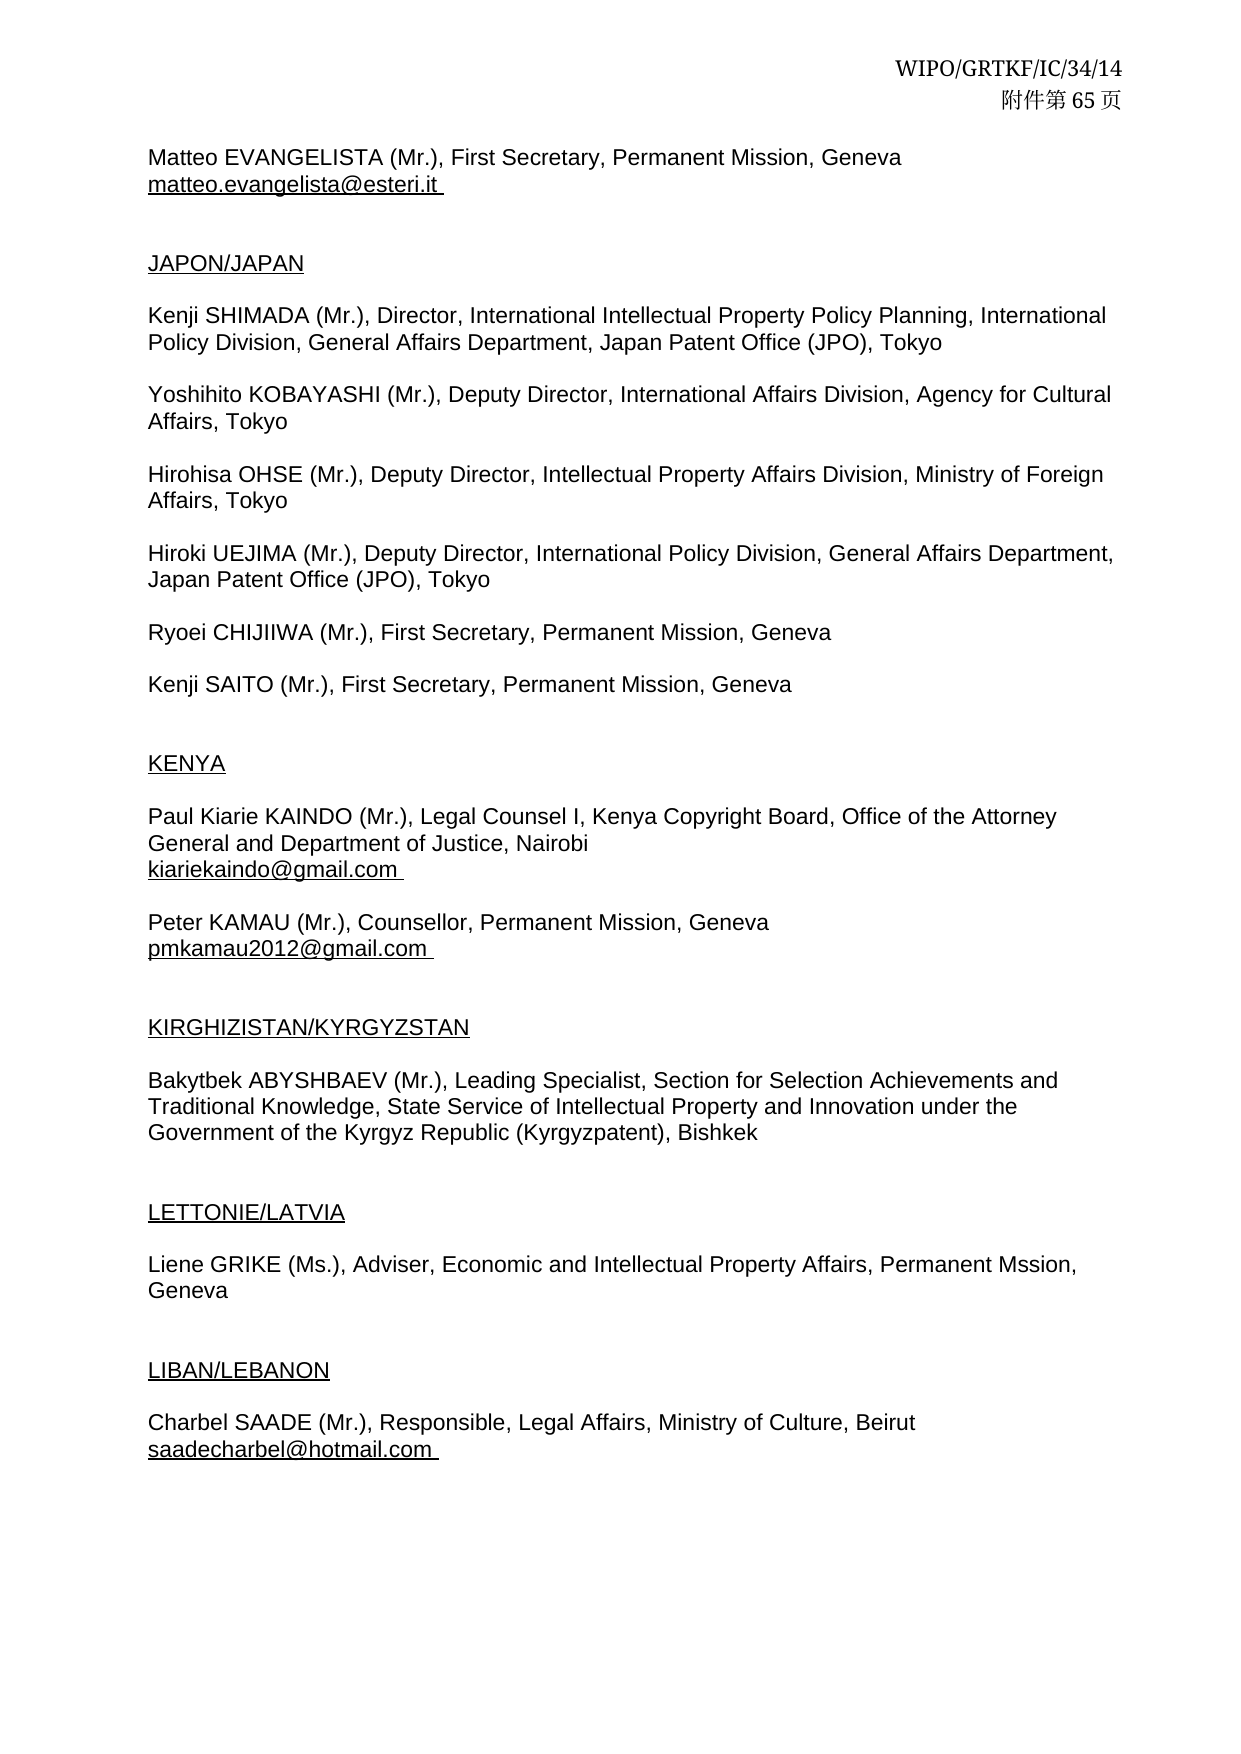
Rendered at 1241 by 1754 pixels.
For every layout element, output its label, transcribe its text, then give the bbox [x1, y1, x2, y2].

text kiariekaindo@gmail.com [148, 856, 1122, 882]
text Hirohisa OHSE (Mr.), Deputy Director, Intellectual Property Affairs Division, Ministry of Foreign Affairs, Tokyo [148, 461, 1122, 513]
text Peter KAMAU (Mr.), Counsellor, Permanent Mission, Geneva [148, 908, 1122, 935]
text Ryoei CHIJIIWA (Mr.), First Secretary, Permanent Mission, Geneva [148, 619, 1122, 645]
text matteo.evangelista@esteri.it [148, 171, 1122, 197]
text saadecharbel@hotmail.com [148, 1436, 1122, 1462]
text Charbel SAADE (Mr.), Responsible, Legal Affairs, Ministry of Culture, Beirut [148, 1409, 1122, 1436]
text Liene GRIKE (Ms.), Adviser, Economic and Intellectual Property Affairs, Permanent Mssion, Geneva [148, 1251, 1122, 1304]
text KIRGHIZISTAN/KYRGYZSTAN [148, 1014, 1122, 1040]
text JAPON/JAPAN [148, 250, 1122, 276]
text LETTONIE/LATVIA [148, 1198, 1122, 1225]
text Kenji SAITO (Mr.), First Secretary, Permanent Mission, Geneva [148, 671, 1122, 698]
text pmkamau2012@gmail.com [148, 935, 1122, 961]
text Yoshihito KOBAYASHI (Mr.), Deputy Director, International Affairs Division, Agency for Cultural Affairs, Tokyo [148, 381, 1122, 434]
text Paul Kiarie KAINDO (Mr.), Legal Counsel I, Kenya Copyright Board, Office of the Attorney General and Department of Justice, Nairobi [148, 803, 1122, 856]
text Kenji SHIMADA (Mr.), Director, International Intellectual Property Policy Planning, International Policy Division, General Affairs Department, Japan Patent Office (JPO), Tokyo [148, 302, 1122, 355]
text LIBAN/LEBANON [148, 1357, 1122, 1383]
text KENYA [148, 750, 1122, 777]
text Matteo EVANGELISTA (Mr.), First Secretary, Permanent Mission, Geneva [148, 144, 1122, 171]
text Bakytbek ABYSHBAEV (Mr.), Leading Specialist, Section for Selection Achievements and Traditional Knowledge, State Service of Intellectual Property and Innovation under the Government of the Kyrgyz Republic (Kyrgyzpatent), Bishkek [148, 1067, 1122, 1146]
text Hiroki UEJIMA (Mr.), Deputy Director, International Policy Division, General Affairs Department, Japan Patent Office (JPO), Tokyo [148, 539, 1122, 592]
